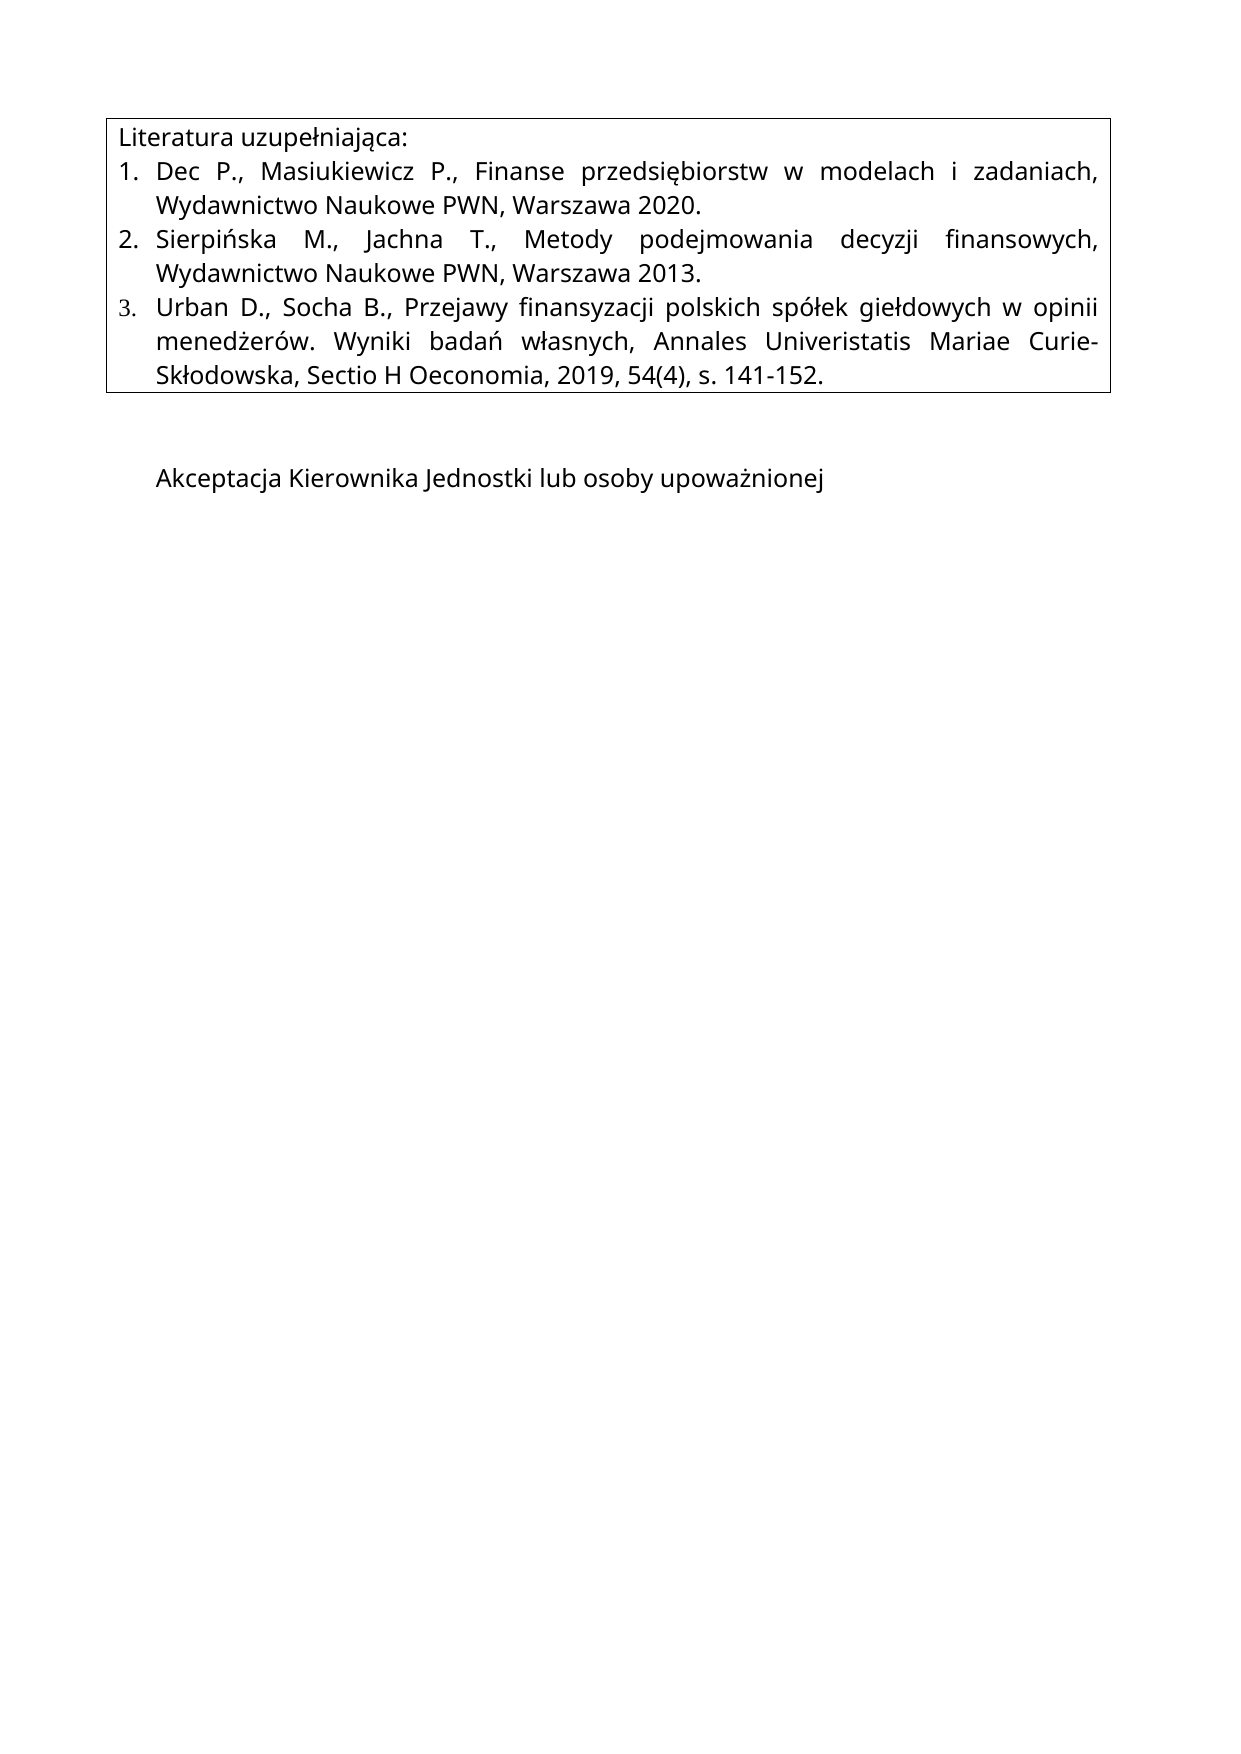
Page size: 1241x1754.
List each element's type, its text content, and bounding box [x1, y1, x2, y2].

text Akceptacja Kierownika Jednostki lub osoby upoważnionej [156, 461, 1122, 495]
table_cell Literatura uzupełniająca: Dec P., Masiukiewicz P., Finanse przedsiębiorstw w modelach i zadaniach, Wydawnictwo Naukowe PWN, Warszawa 2020. Sierpińska M., Jachna T., Metody podejmowania decyzji finansowych, Wydawnictwo Naukowe PWN, Warszawa 2013. Urban D., Socha B., Przejawy finansyzacji polskich spółek giełdowych w opinii menedżerów. Wyniki badań własnych, Annales Univeristatis Mariae Curie-Skłodowska, Sectio H Oeconomia, 2019, 54(4), s. 141-152. [107, 119, 1110, 392]
